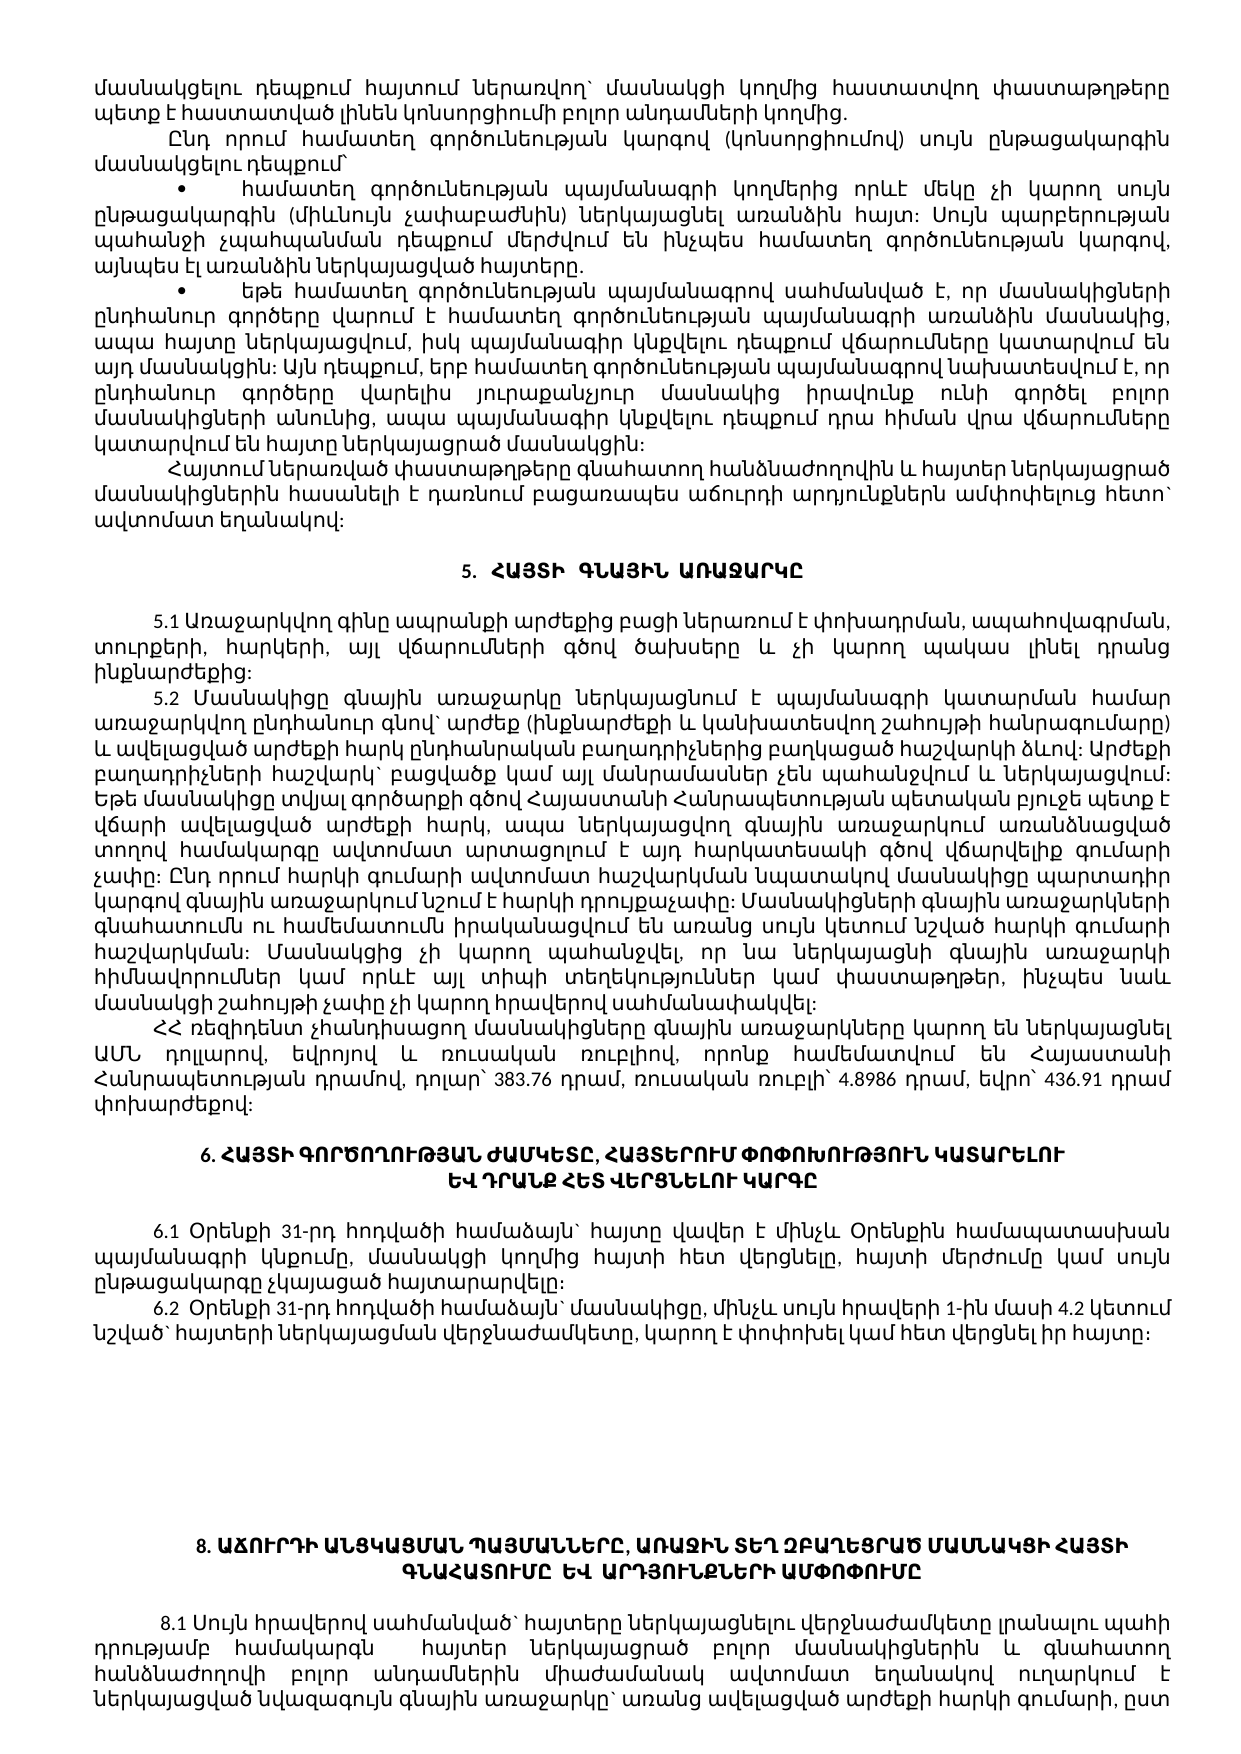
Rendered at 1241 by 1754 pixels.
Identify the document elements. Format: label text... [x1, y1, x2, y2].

text 5.1 Առաջարկվող գինը ապրանքի արժեքից բացի ներառում է փոխադրման, ապահովագրման, տուրքերի, հարկերի, այլ վճարումների գծով ծախսերը և չի կարող պակաս լինել դրանց ինքնարժեքից: [94, 609, 1171, 685]
text ՀՀ ռեզիդենտ չհանդիսացող մասնակիցները գնային առաջարկները կարող են ներկայացնել ԱՄՆ դոլլարով, եվրոյով և ռուսական ռուբլիով, որոնք համեմատվում են Հայաստանի Հանրապետության դրամով, դոլար՝ 383.76 դրամ, ռուսական ռուբլի՝ 4.8986 դրամ, եվրո՝ 436.91 դրամ փոխարժեքով: [94, 1015, 1171, 1117]
text ԵՎ ԴՐԱՆՔ ՀԵՏ ՎԵՐՑՆԵԼՈՒ ԿԱՐԳԸ [94, 1168, 1171, 1193]
text 8. ԱՃՈՒՐԴԻ ԱՆՑԿԱՑՄԱՆ ՊԱՅՄԱՆՆԵՐԸ, ԱՌԱՋԻՆ ՏԵՂ ԶԲԱՂԵՑՐԱԾ ՄԱՍՆԱԿՑԻ ՀԱՅՏԻ [94, 1534, 1171, 1559]
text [94, 1610, 1171, 1712]
text Ընդ որում համատեղ գործունեության կարգով (կոնսորցիումով) սույն ընթացակարգին մասնակցելու դեպքում՝ [94, 126, 1171, 177]
text 6. ՀԱՅՏԻ ԳՈՐԾՈՂՈՒԹՅԱՆ ԺԱՄԿԵՏԸ, ՀԱՅՏԵՐՈՒՄ ՓՈՓՈԽՈՒԹՅՈՒՆ ԿԱՏԱՐԵԼՈՒ [94, 1142, 1171, 1168]
text 6.2 Օրենքի 31-րդ հոդվածի համաձայն` մասնակիցը, մինչև սույն հրավերի 1-ին մասի 4.2 կետում նշված` հայտերի ներկայացման վերջնաժամկետը, կարող է փոփոխել կամ հետ վերցնել իր հայտը։ [94, 1295, 1171, 1346]
text 5. ՀԱՅՏԻ ԳՆԱՅԻՆ ԱՌԱՋԱՐԿԸ [94, 558, 1171, 583]
text Հայտում ներառված փաստաթղթերը գնահատող հանձնաժողովին և հայտեր ներկայացրած մասնակիցներին հասանելի է դառնում բացառապես աճուրդի արդյունքներն ամփոփելուց հետո` ավտոմատ եղանակով: [94, 456, 1171, 532]
list եթե համատեղ գործունեության պայմանագրով սահմանված է, որ մասնակիցների ընդհանուր գործերը վարում է համատեղ գործունեության պայմանագրի առանձին մասնակից, ապա հայտը ներկայացվում, իսկ պայմանագիր կնքվելու դեպքում վճարումները կատարվում են այդ մասնակցին: Այն դեպքում, երբ համատեղ գործունեության պայմանագրով նախատեսվում է, որ ընդհանուր գործերը վարելիս յուրաքանչյուր մասնակից իրավունք ունի գործել բոլոր մասնակիցների անունից, ապա պայմանագիր կնքվելու դեպքում դրա հիման վրա վճարումները կատարվում են հայտը ներկայացրած մասնակցին: [94, 278, 1171, 456]
text 5.2 Մասնակիցը գնային առաջարկը ներկայացնում է պայմանագրի կատարման համար առաջարկվող ընդհանուր գնով` արժեք (ինքնարժեքի և կանխատեսվող շահույթի հանրագումարը) և ավելացված արժեքի հարկ ընդհանրական բաղադրիչներից բաղկացած հաշվարկի ձևով: Արժեքի բաղադրիչների հաշվարկ` բացվածք կամ այլ մանրամասներ չեն պահանջվում և ներկայացվում: Եթե մասնակիցը տվյալ գործարքի գծով Հայաստանի Հանրապետության պետական բյուջե պետք է վճարի ավելացված արժեքի հարկ, ապա ներկայացվող գնային առաջարկում առանձնացված տողով համակարգը ավտոմատ արտացոլում է այդ հարկատեսակի գծով վճարվելիք գումարի չափը: Ընդ որում հարկի գումարի ավտոմատ հաշվարկման նպատակով մասնակիցը պարտադիր կարգով գնային առաջարկում նշում է հարկի դրույքաչափը: Մասնակիցների գնային առաջարկների գնահատումն ու համեմատումն իրականացվում են առանց սույն կետում նշված հարկի գումարի հաշվարկման: Մասնակցից չի կարող պահանջվել, որ նա ներկայացնի գնային առաջարկի հիմնավորումներ կամ որևէ այլ տիպի տեղեկություններ կամ փաստաթղթեր, ինչպես նաև մասնակցի շահույթի չափը չի կարող հրավերով սահմանափակվել: [94, 685, 1171, 1015]
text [94, 75, 1171, 126]
list համատեղ գործունեության պայմանագրի կողմերից որևէ մեկը չի կարող սույն ընթացակարգին (միևնույն չափաբաժնին) ներկայացնել առանձին հայտ: Սույն պարբերության պահանջի չպահպանման դեպքում մերժվում են ինչպես համատեղ գործունեության կարգով, այնպես էլ առանձին ներկայացված հայտերը. [94, 177, 1171, 278]
text ԳՆԱՀԱՏՈՒՄԸ ԵՎ ԱՐԴՅՈՒՆՔՆԵՐԻ ԱՄՓՈՓՈՒՄԸ [94, 1559, 1171, 1584]
text 6.1 Օրենքի 31-րդ հոդվածի համաձայն` հայտը վավեր է մինչև Օրենքին համապատասխան պայմանագրի կնքումը, մասնակցի կողմից հայտի հետ վերցնելը, հայտի մերժումը կամ սույն ընթացակարգը չկայացած հայտարարվելը։ [94, 1219, 1171, 1295]
